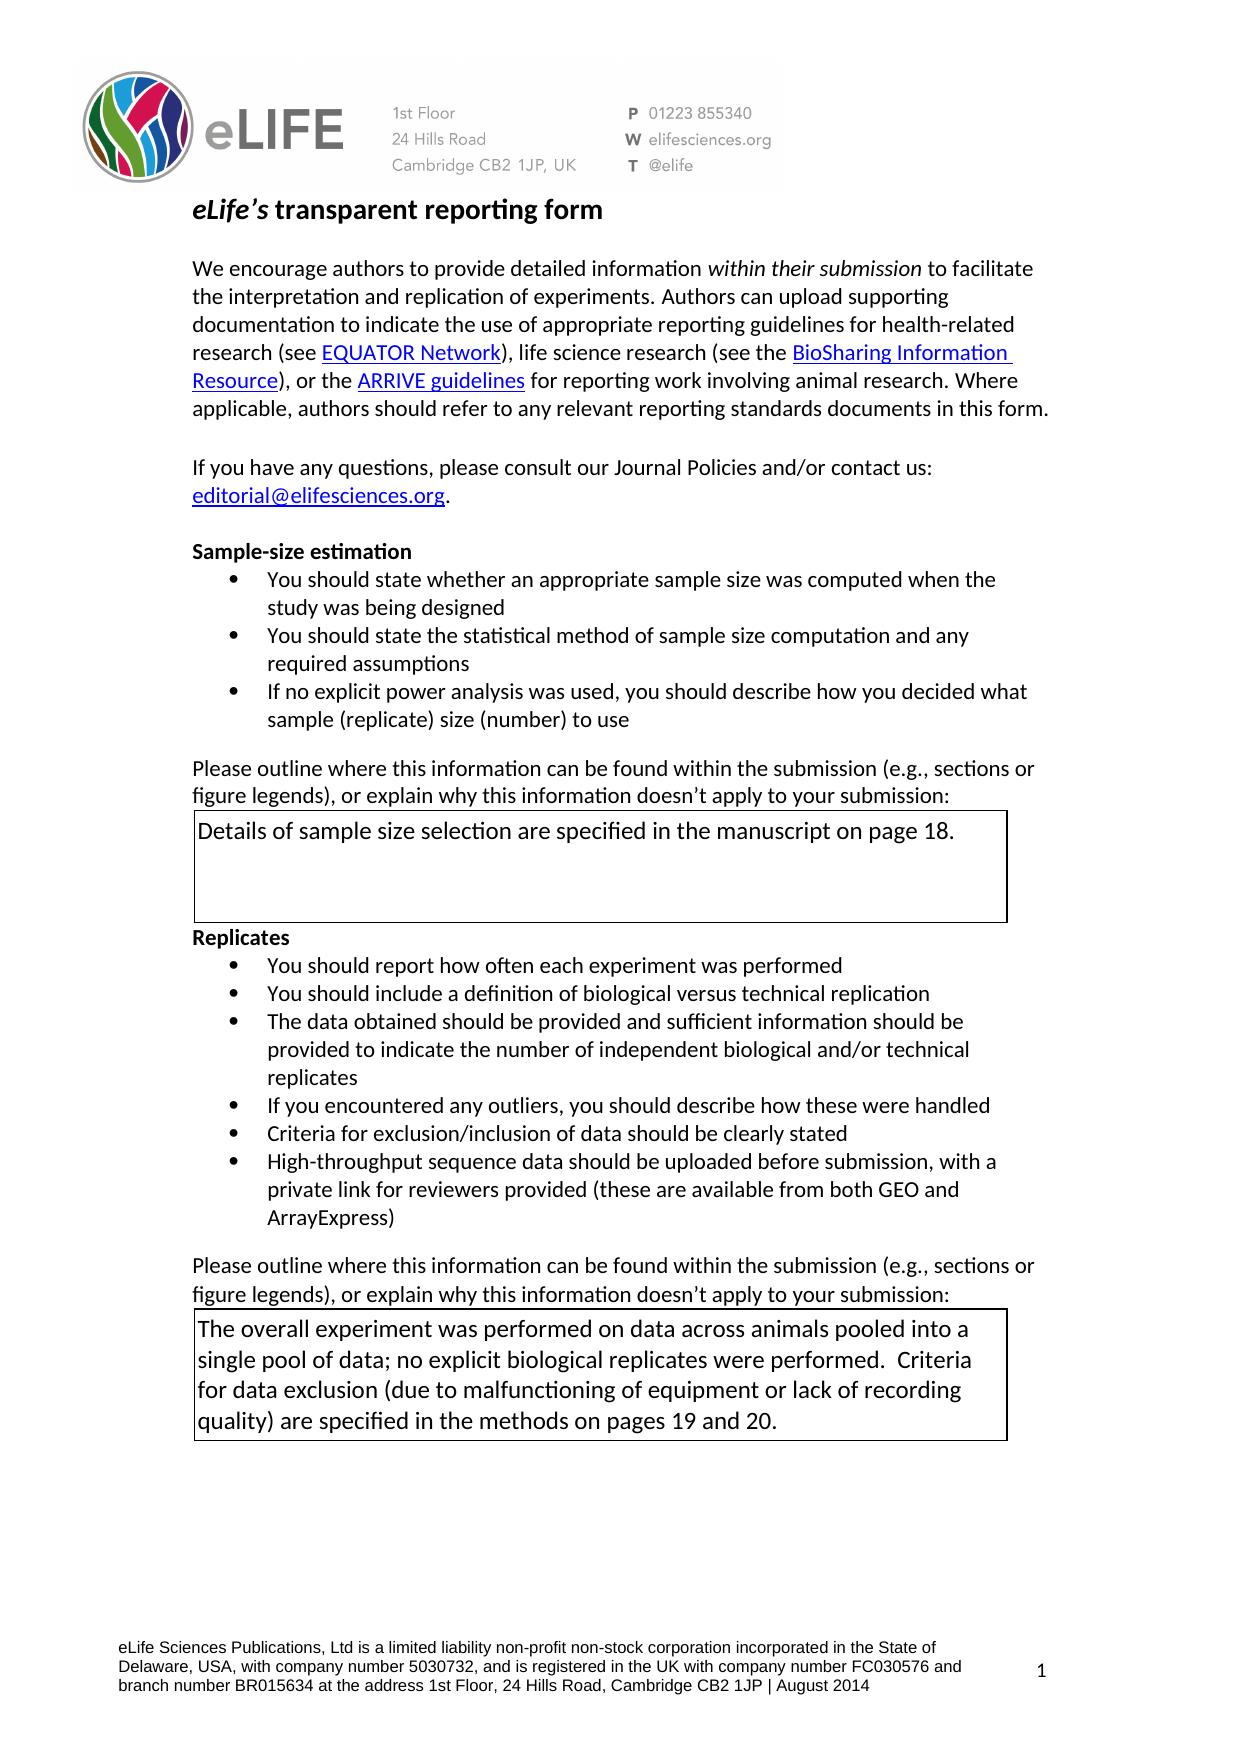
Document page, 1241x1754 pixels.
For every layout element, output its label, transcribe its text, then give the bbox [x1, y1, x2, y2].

text The overall experiment was performed on data across animals pooled into a single pool of data; no explicit biological replicates were performed. Criteria for data exclusion (due to malfunctioning of equipment or lack of recording quality) are specified in the methods on pages 19 and 20. [195, 1311, 1006, 1438]
list You should state whether an appropriate sample size was computed when the study was being designed [229, 565, 1053, 621]
list High-throughput sequence data should be uploaded before submission, with a private link for reviewers provided (these are available from both GEO and ArrayExpress) [229, 1147, 1053, 1231]
text Sample-size estimation [192, 537, 1053, 565]
list If no explicit power analysis was used, you should describe how you decided what sample (replicate) size (number) to use [229, 677, 1053, 733]
picture [73, 59, 784, 191]
list You should include a definition of biological versus technical replication [229, 979, 1053, 1007]
text If you have any questions, please consult our Journal Policies and/or contact us: editorial@elifesciences.org. [192, 453, 1053, 509]
list You should state the statistical method of sample size computation and any required assumptions [229, 621, 1053, 677]
text eLife’s transparent reporting form [192, 191, 1053, 226]
list The data obtained should be provided and sufficient information should be provided to indicate the number of independent biological and/or technical replicates [229, 1007, 1053, 1091]
list Criteria for exclusion/inclusion of data should be clearly stated [229, 1119, 1053, 1147]
list You should report how often each experiment was performed [229, 951, 1053, 979]
text Replicates [192, 838, 1053, 951]
text We encourage authors to provide detailed information within their submission to facilitate the interpretation and replication of experiments. Authors can upload supporting documentation to indicate the use of appropriate reporting guidelines for health-related research (see EQUATOR Network), life science research (see the BioSharing Information Resource), or the ARRIVE guidelines for reporting work involving animal research. Where applicable, authors should refer to any relevant reporting standards documents in this form. [192, 254, 1053, 423]
text Details of sample size selection are specified in the manuscript on page 18. [195, 813, 1006, 848]
list If you encountered any outliers, you should describe how these were handled [229, 1091, 1053, 1119]
